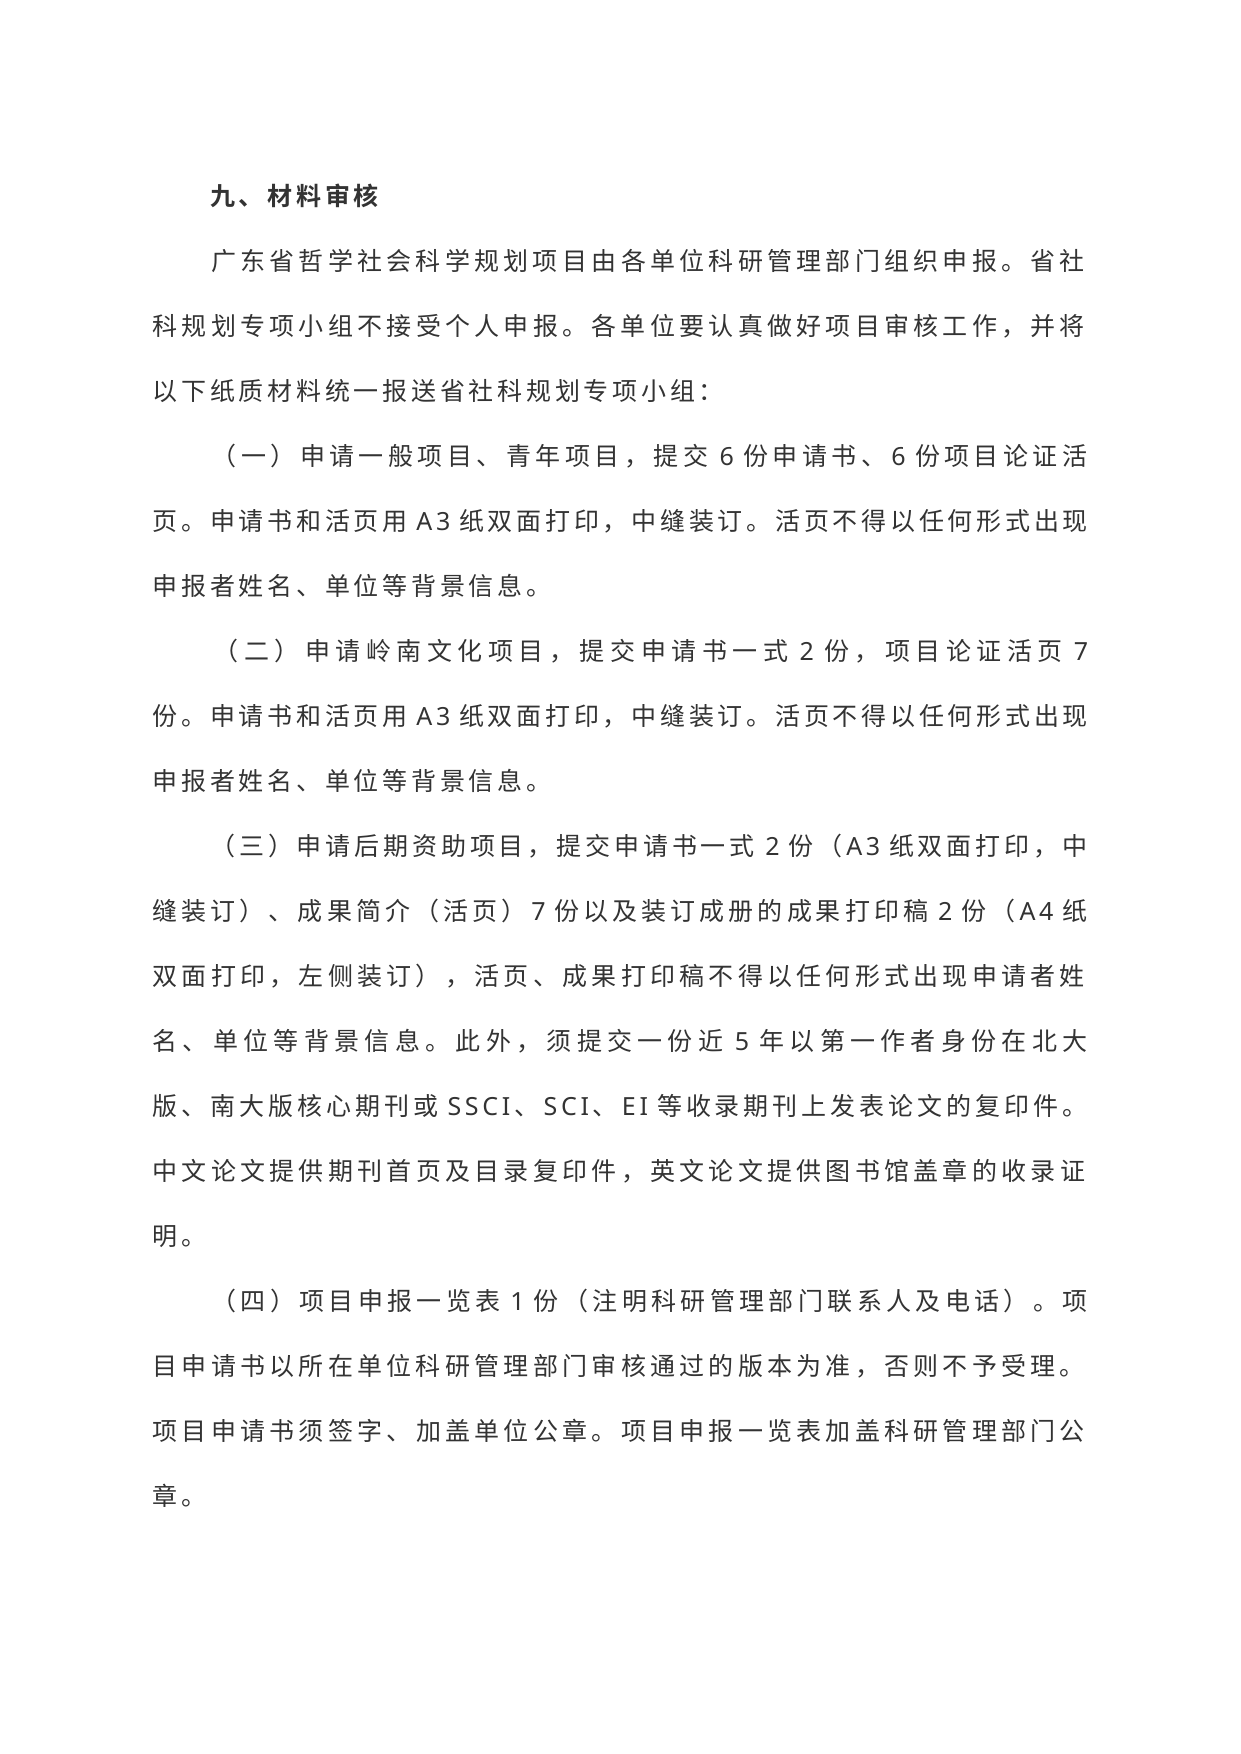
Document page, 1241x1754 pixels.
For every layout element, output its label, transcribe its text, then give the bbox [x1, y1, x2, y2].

text 九、材料审核 [152, 162, 1088, 227]
text 广东省哲学社会科学规划项目由各单位科研管理部门组织申报。省社科规划专项小组不接受个人申报。各单位要认真做好项目审核工作，并将以下纸质材料统一报送省社科规划专项小组： [152, 227, 1088, 422]
text （四）项目申报一览表1份（注明科研管理部门联系人及电话）。项目申请书以所在单位科研管理部门审核通过的版本为准，否则不予受理。项目申请书须签字、加盖单位公章。项目申报一览表加盖科研管理部门公章。 [152, 1267, 1088, 1527]
text （三）申请后期资助项目，提交申请书一式2份（A3纸双面打印，中缝装订）、成果简介（活页）7份以及装订成册的成果打印稿2份（A4纸双面打印，左侧装订），活页、成果打印稿不得以任何形式出现申请者姓名、单位等背景信息。此外，须提交一份近5年以第一作者身份在北大版、南大版核心期刊或SSCI、SCI、EI等收录期刊上发表论文的复印件。中文论文提供期刊首页及目录复印件，英文论文提供图书馆盖章的收录证明。 [152, 812, 1088, 1267]
text （二）申请岭南文化项目，提交申请书一式2份，项目论证活页7份。申请书和活页用A3纸双面打印，中缝装订。活页不得以任何形式出现申报者姓名、单位等背景信息。 [152, 617, 1088, 812]
text （一）申请一般项目、青年项目，提交6份申请书、6份项目论证活页。申请书和活页用A3纸双面打印，中缝装订。活页不得以任何形式出现申报者姓名、单位等背景信息。 [152, 422, 1088, 617]
